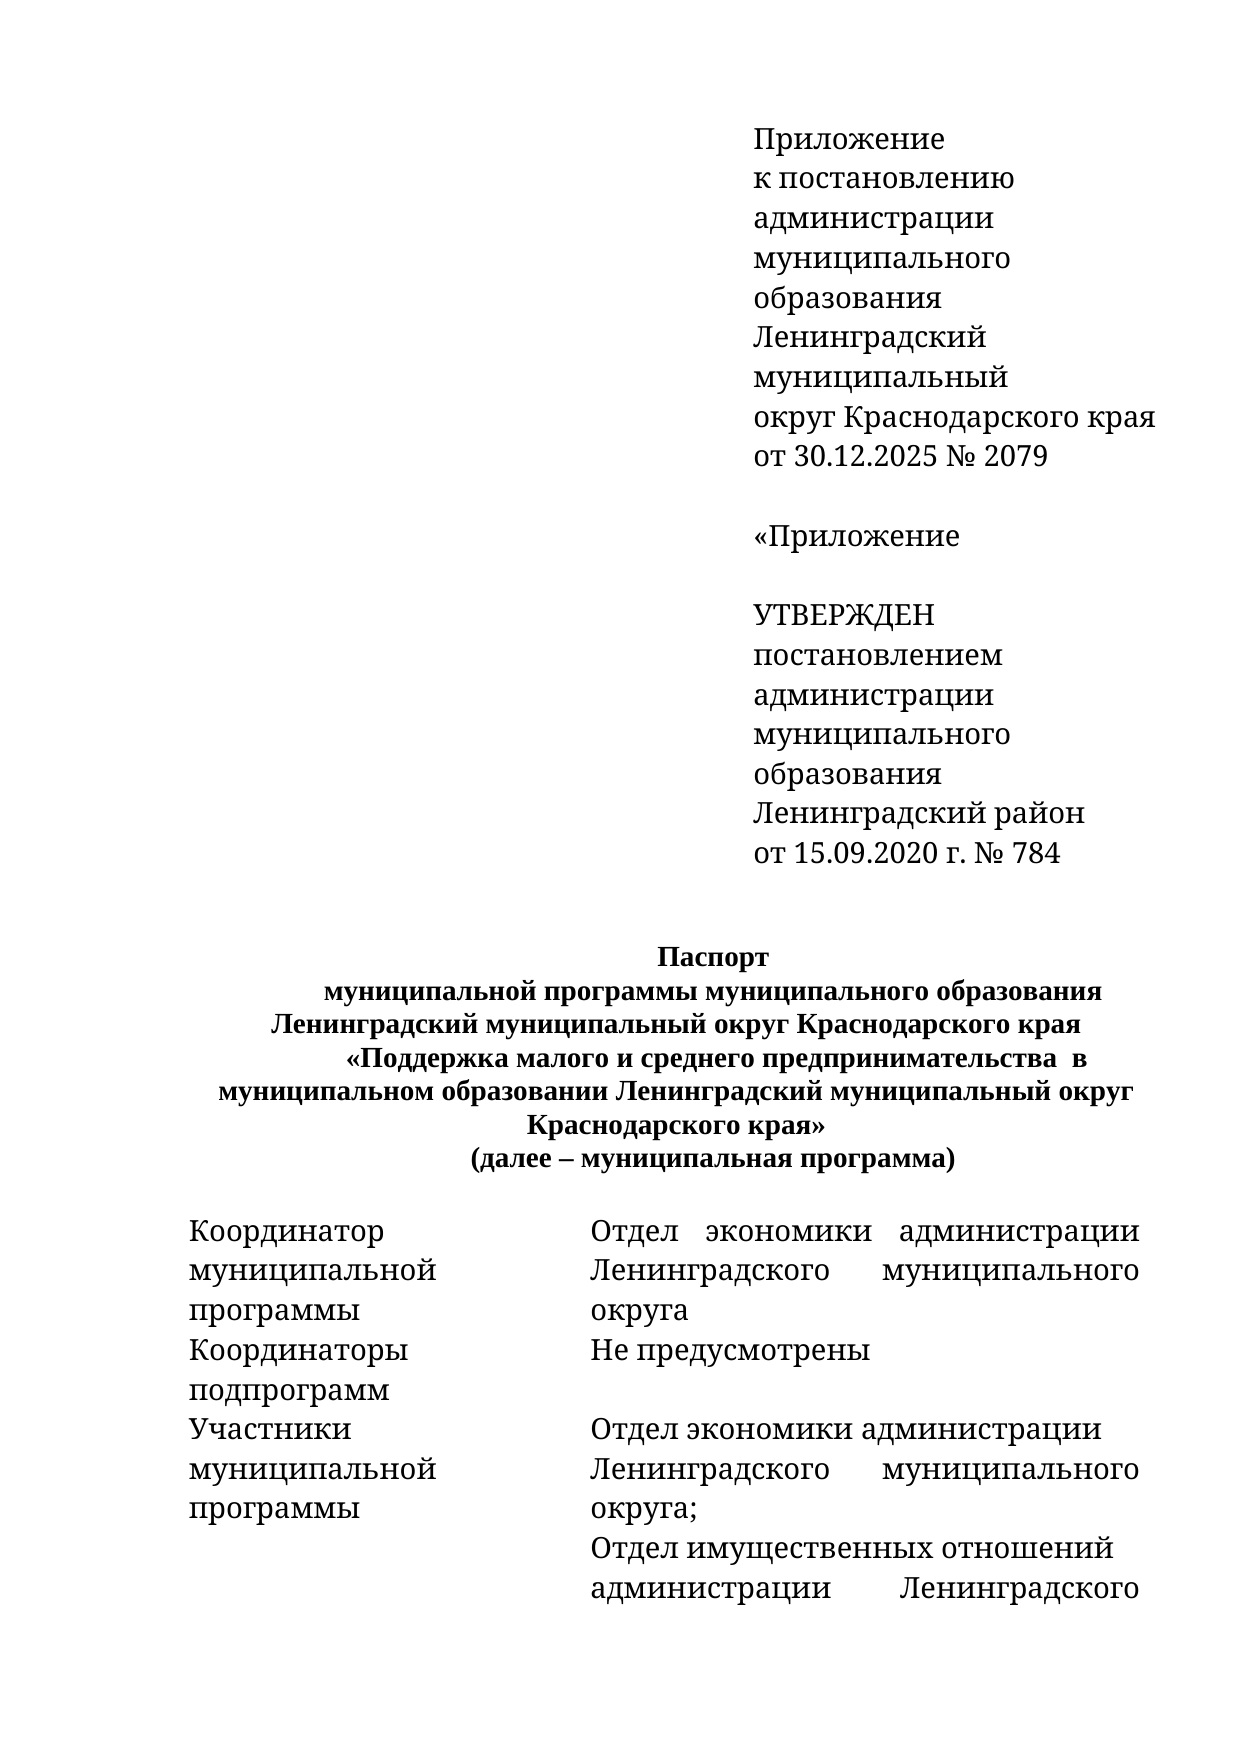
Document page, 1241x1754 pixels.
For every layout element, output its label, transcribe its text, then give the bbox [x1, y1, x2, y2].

table_cell Не предусмотрены [561, 1329, 1151, 1408]
text «Поддержка малого и среднего предпринимательства в муниципальном образовании Ленинградский муниципальный округ Краснодарского края» [177, 1040, 1175, 1141]
text муниципального образования [753, 237, 1175, 317]
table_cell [177, 1409, 561, 1609]
text постановлением администрации [753, 634, 1175, 713]
table_cell Координаторы подпрограмм [177, 1329, 561, 1408]
text «Приложение [753, 515, 1175, 555]
text муниципальной программы муниципального образования Ленинградский муниципальный округ Краснодарского края [177, 973, 1175, 1040]
text от 30.12.2025 № 2079 [753, 436, 1175, 475]
table_header Координатор муниципальной программы [177, 1210, 561, 1329]
text к постановлению администрации [753, 158, 1175, 237]
text муниципального образования [753, 713, 1175, 793]
text УТВЕРЖДЕН [753, 594, 1175, 634]
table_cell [561, 1409, 1151, 1609]
text округ Краснодарского края [753, 396, 1175, 436]
text Ленинградский район [753, 793, 1175, 832]
text Ленинградский муниципальный [753, 317, 1175, 396]
text Приложение [753, 118, 1175, 158]
table_header Отдел экономики администрации Ленинградского муниципального округа [561, 1210, 1151, 1329]
text Паспорт [177, 939, 1175, 973]
text (далее – муниципальная программа) [177, 1141, 1175, 1174]
text от 15.09.2020 г. № 784 [753, 832, 1175, 872]
